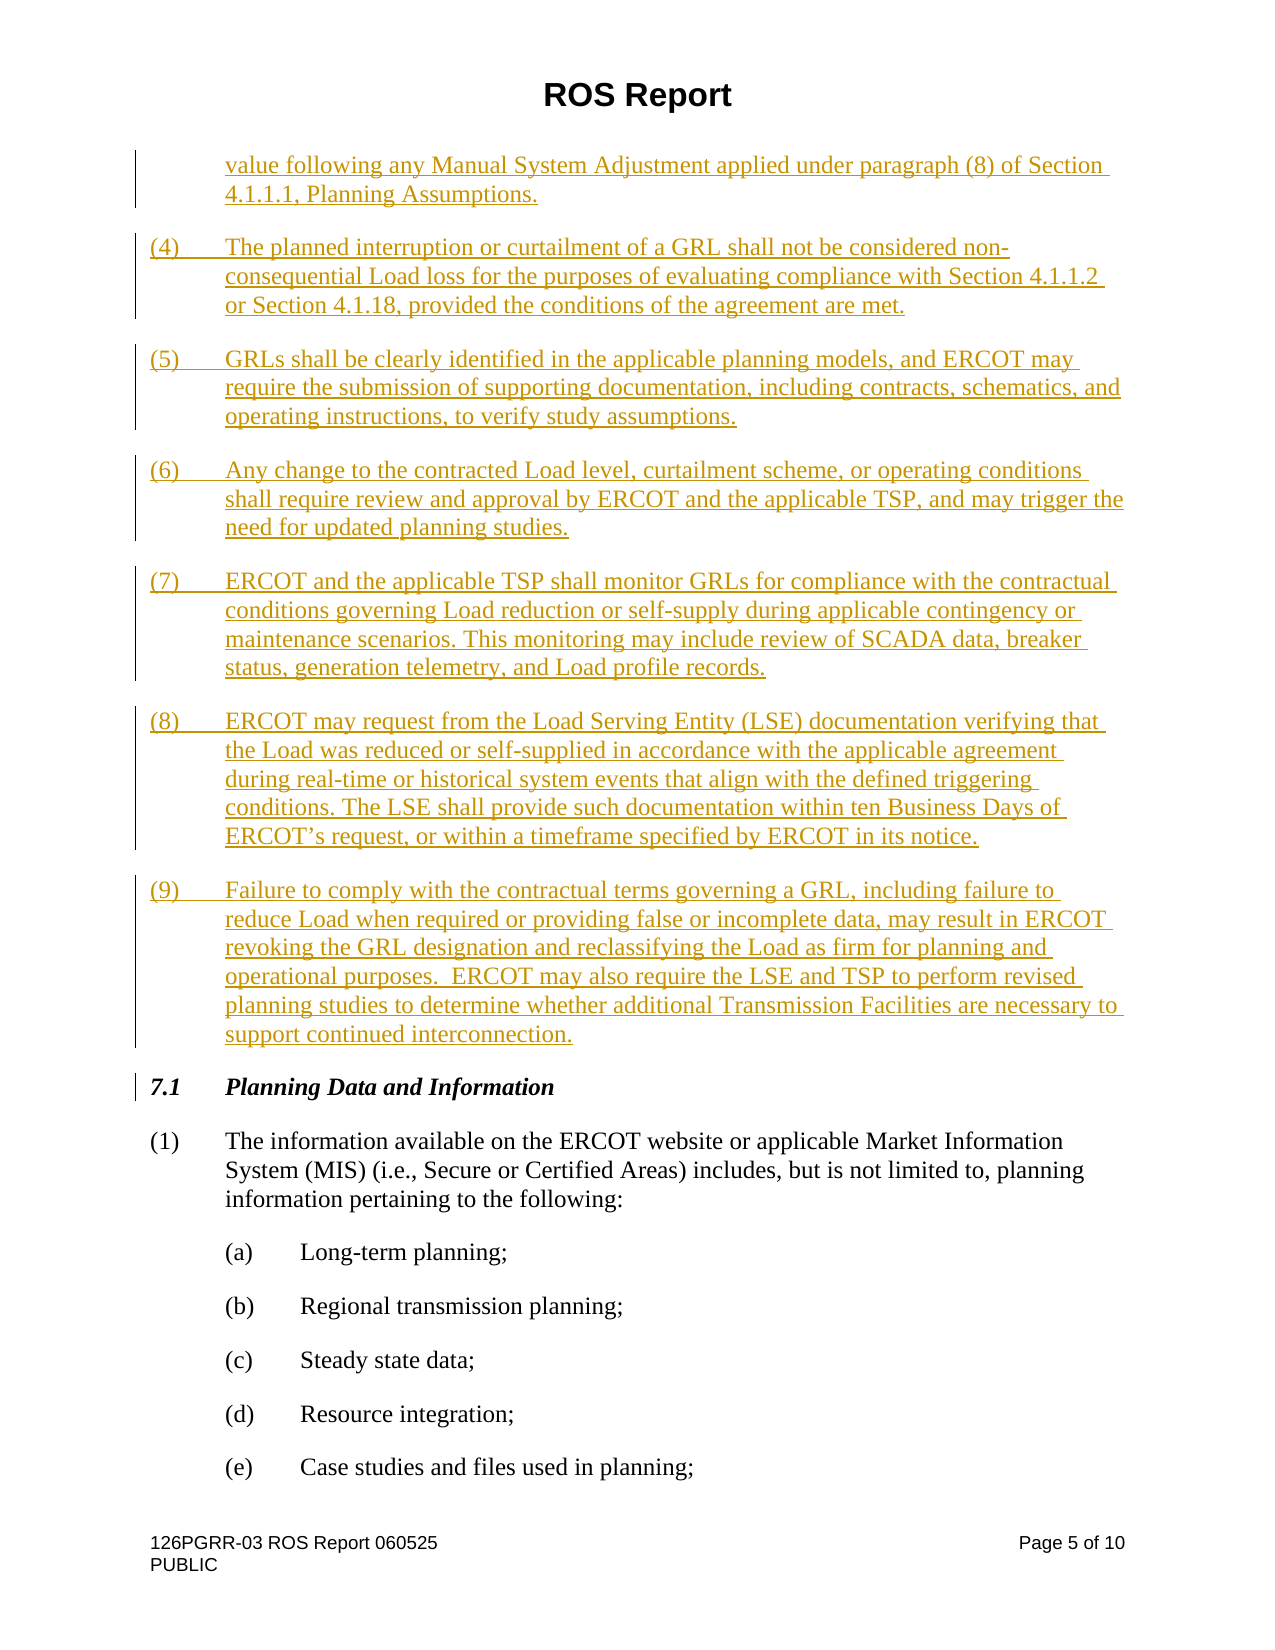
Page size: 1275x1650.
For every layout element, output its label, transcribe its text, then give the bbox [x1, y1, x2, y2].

list (d) Resource integration; [225, 1399, 1125, 1427]
list (a) Long-term planning; [225, 1237, 1125, 1266]
list (b) Regional transmission planning; [225, 1291, 1125, 1320]
list (e) Case studies and files used in planning; [225, 1452, 1125, 1481]
text (1) The information available on the ERCOT website or applicable Market Information System (MIS) (i.e., Secure or Certified Areas) includes, but is not limited to, planning information pertaining to the following: [150, 1126, 1125, 1212]
list (c) Steady state data; [225, 1345, 1125, 1374]
text 7.1 Planning Data and Information [150, 1072, 1125, 1101]
